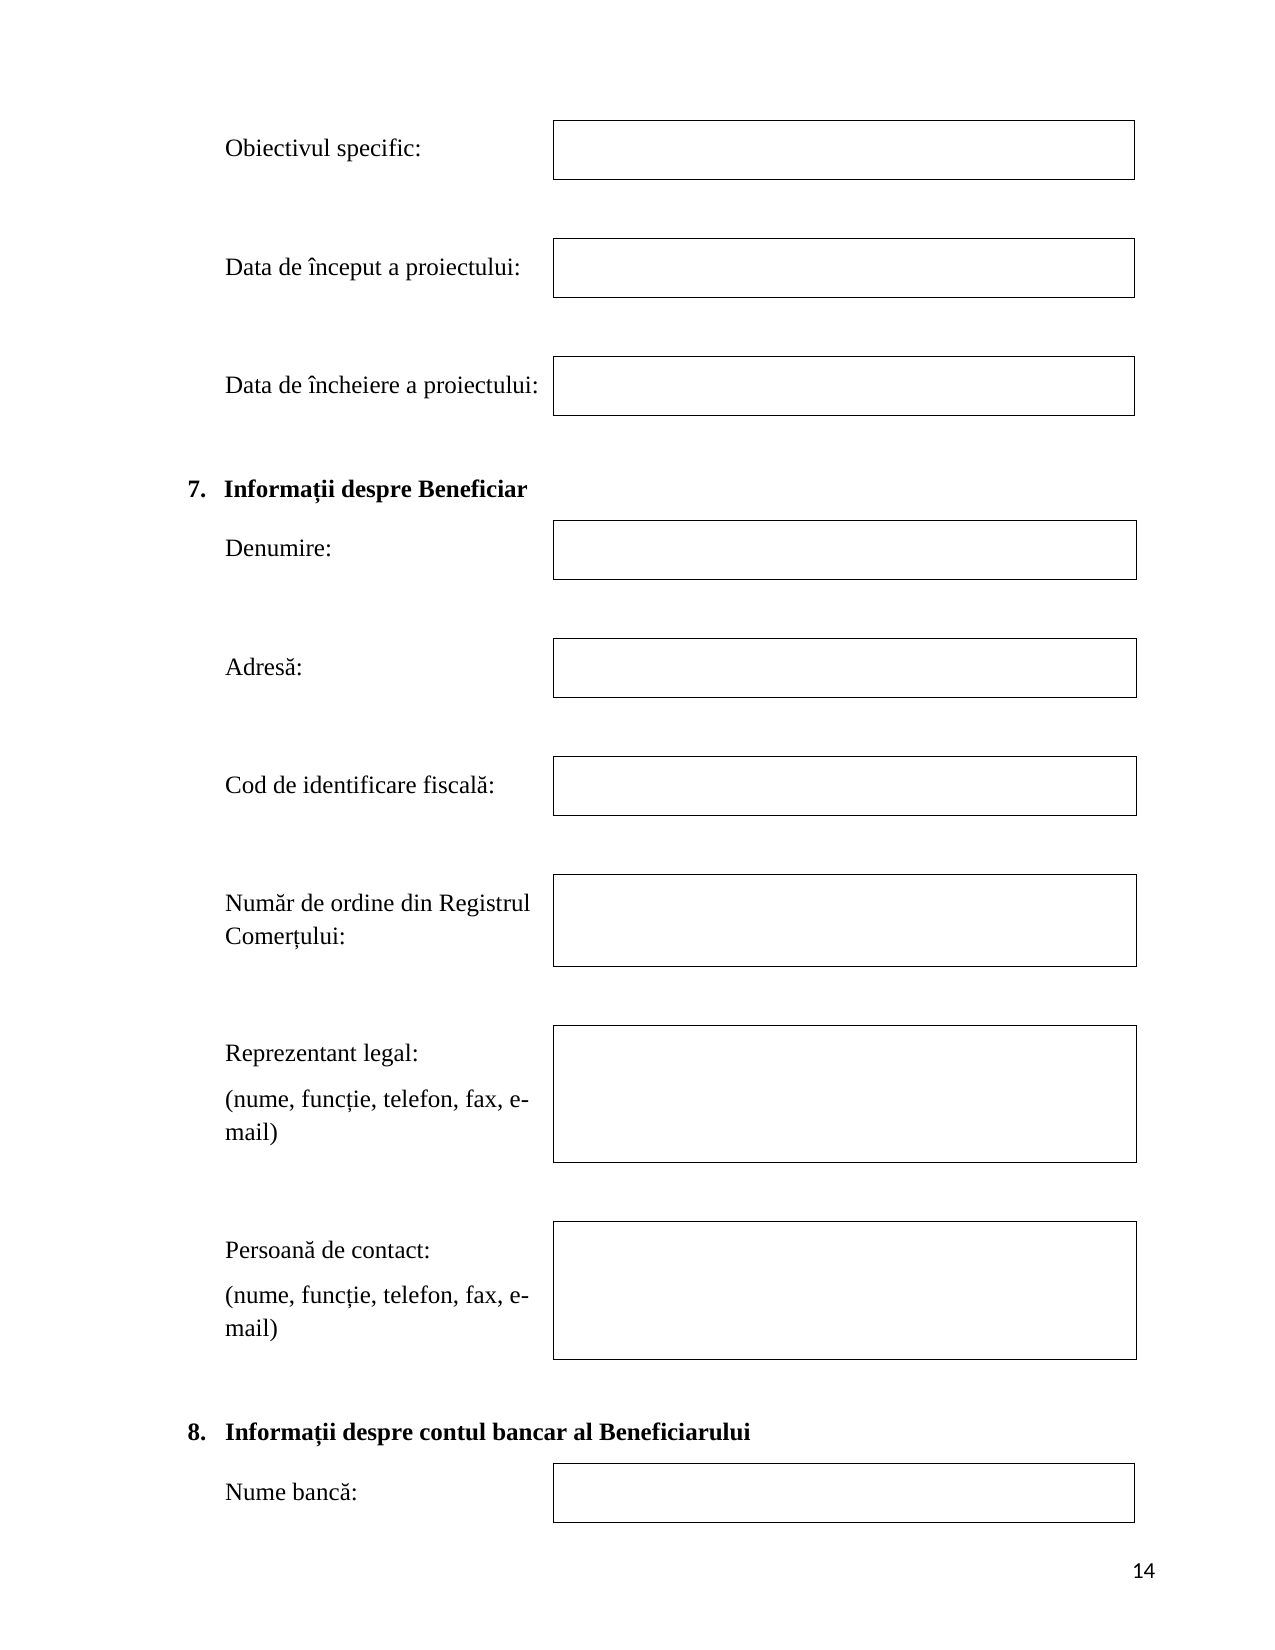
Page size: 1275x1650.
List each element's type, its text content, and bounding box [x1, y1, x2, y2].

table_header Data de încheiere a proiectului: [176, 356, 553, 415]
table_header [554, 639, 1136, 697]
table_header Adresă: [176, 638, 553, 697]
table_header Data de început a proiectului: [176, 238, 553, 297]
table_header Denumire: [176, 520, 553, 579]
table_header Reprezentant legal: (nume, funcție, telefon, fax, e-mail) [176, 1025, 553, 1162]
table_header [554, 875, 1136, 966]
table_header [554, 757, 1136, 815]
table_header [554, 357, 1134, 415]
table_header [554, 1464, 1134, 1522]
table_header [554, 239, 1134, 297]
table_header Nume bancă: [176, 1463, 553, 1522]
table_header Cod de identificare fiscală: [176, 756, 553, 815]
table_header Persoană de contact: (nume, funcție, telefon, fax, e-mail) [176, 1221, 553, 1358]
table_header [554, 121, 1134, 179]
table_header [554, 1026, 1136, 1162]
list Informații despre contul bancar al Beneficiarului [187, 1417, 1155, 1446]
table_header [554, 521, 1136, 579]
table_header Obiectivul specific: [176, 120, 553, 179]
list Informații despre Beneficiar [187, 474, 1155, 503]
table_header [554, 1222, 1136, 1358]
table_header Număr de ordine din Registrul Comerțului: [176, 874, 553, 966]
